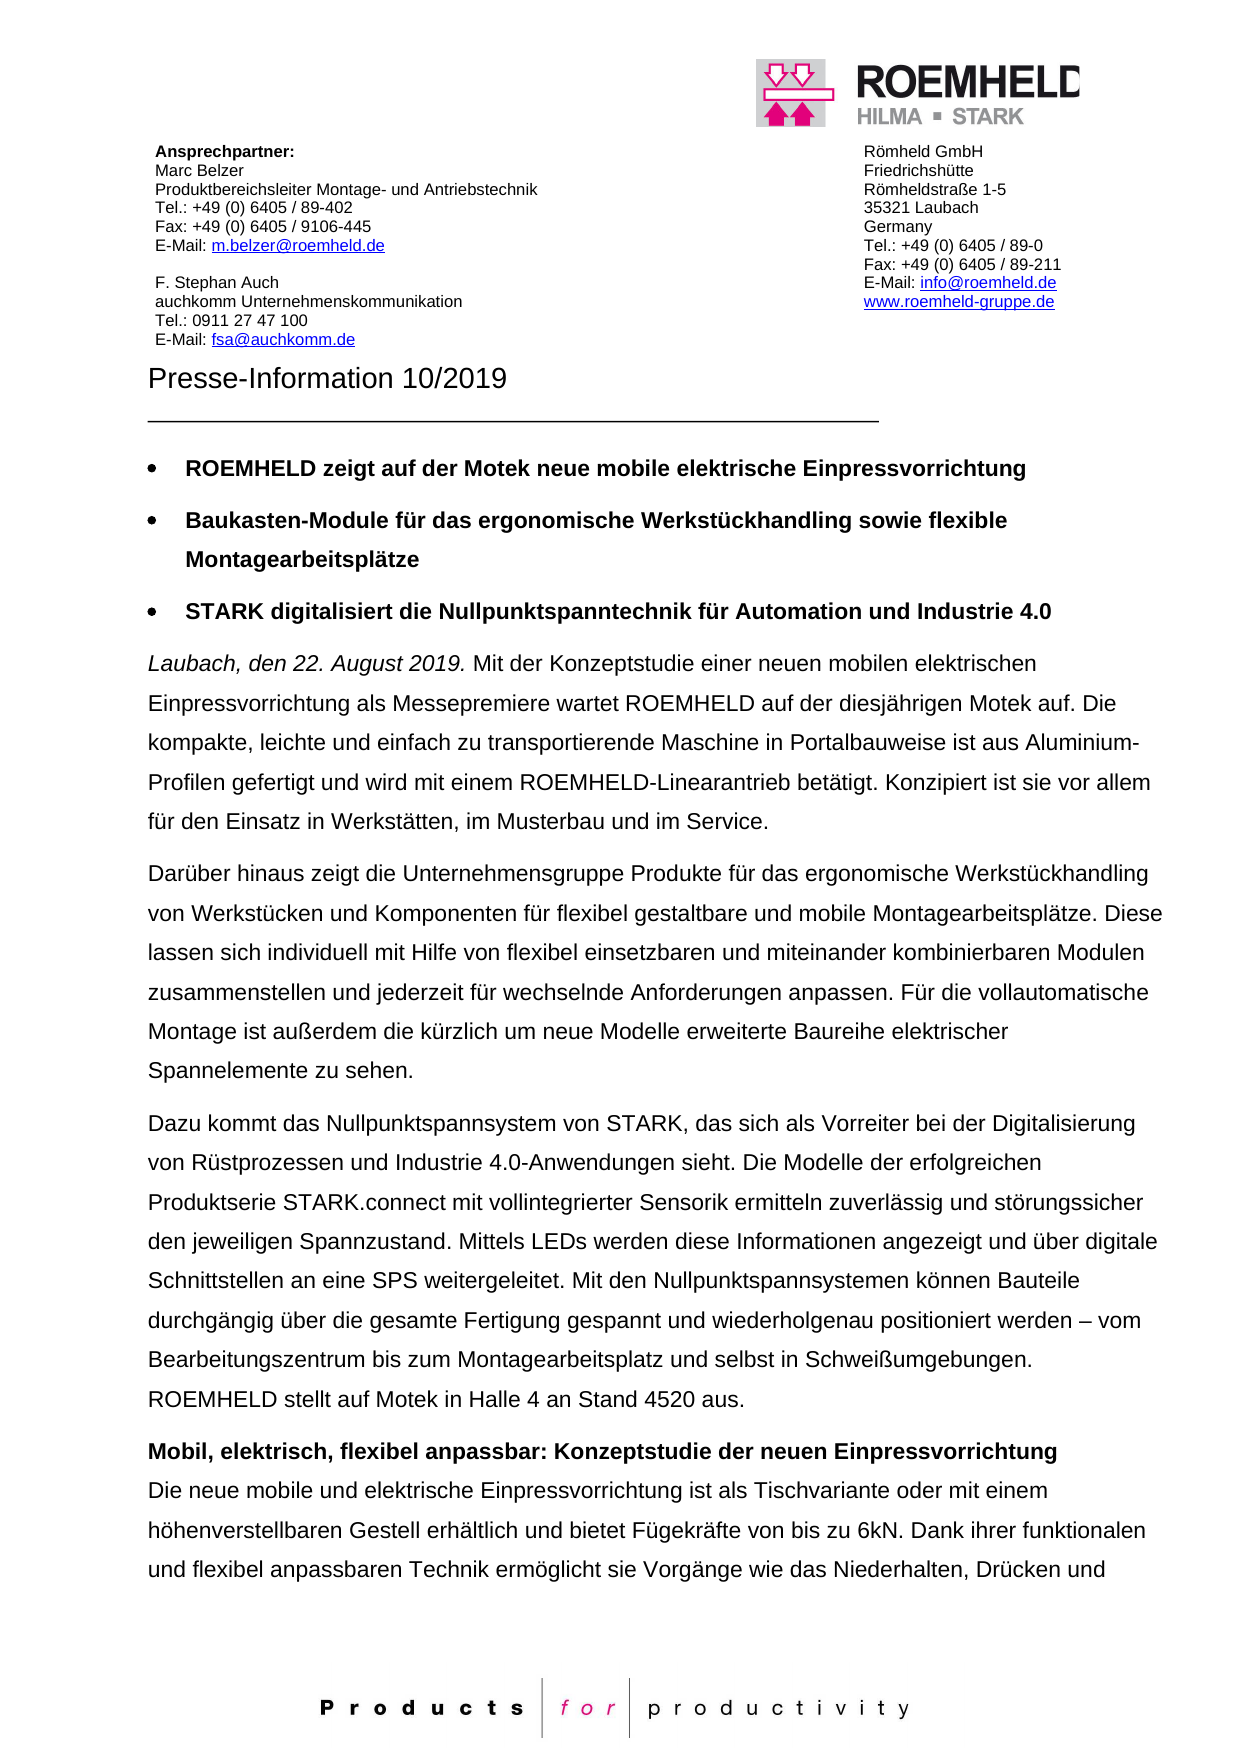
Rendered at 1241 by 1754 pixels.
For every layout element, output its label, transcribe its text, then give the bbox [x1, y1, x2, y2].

picture [274, 1662, 965, 1748]
list ROEMHELD zeigt auf der Motek neue mobile elektrische Einpressvorrichtung [148, 455, 1167, 481]
text Dazu kommt das Nullpunktspannsystem von STARK, das sich als Vorreiter bei der Digitalisierung von Rüstprozessen und Industrie 4.0-Anwendungen sieht. Die Modelle der erfolgreichen Produktserie STARK.connect mit vollintegrierter Sensorik ermitteln zuverlässig und störungssicher den jeweiligen Spannzustand. Mittels LEDs werden diese Informationen angezeigt und über digitale Schnittstellen an eine SPS weitergeleitet. Mit den Nullpunktspannsystemen können Bauteile durchgängig über die gesamte Fertigung gespannt und wiederholgenau positioniert werden – vom Bearbeitungszentrum bis zum Montagearbeitsplatz und selbst in Schweißumgebungen. ROEMHELD stellt auf Motek in Halle 4 an Stand 4520 aus. [148, 1109, 1167, 1412]
text Mobil, elektrisch, flexibel anpassbar: Konzeptstudie der neuen Einpressvorrichtung [148, 1438, 1137, 1464]
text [148, 1477, 1167, 1583]
text Presse-Information 10/2019 [148, 361, 897, 395]
table_header Römheld GmbH Friedrichshütte Römheldstraße 1-5 35321 Laubach Germany Tel.: +49 (0) 6405 / 89-0 Fax: +49 (0) 6405 / 89-211 E-Mail: info@roemheld.de www.roemheld-gruppe.de [856, 143, 1138, 361]
list Baukasten-Module für das ergonomische Werkstückhandling sowie flexible Montagearbeitsplätze [148, 507, 1167, 573]
text Laubach, den 22. August 2019. Mit der Konzeptstudie einer neuen mobilen elektrischen Einpressvorrichtung als Messepremiere wartet ROEMHELD auf der diesjährigen Motek auf. Die kompakte, leichte und einfach zu transportierende Maschine in Portalbauweise ist aus Aluminium-Profilen gefertigt und wird mit einem ROEMHELD-Linearantrieb betätigt. Konzipiert ist sie vor allem für den Einsatz in Werkstätten, im Musterbau und im Service. [148, 650, 1167, 834]
text Darüber hinaus zeigt die Unternehmensgruppe Produkte für das ergonomische Werkstückhandling von Werkstücken und Komponenten für flexibel gestaltbare und mobile Montagearbeitsplätze. Diese lassen sich individuell mit Hilfe von flexibel einsetzbaren und miteinander kombinierbaren Modulen zusammenstellen und jederzeit für wechselnde Anforderungen anpassen. Für die vollautomatische Montage ist außerdem die kürzlich um neue Modelle erweiterte Baureihe elektrischer Spannelemente zu sehen. [148, 860, 1167, 1084]
list STARK digitalisiert die Nullpunktspanntechnik für Automation und Industrie 4.0 [148, 598, 1167, 624]
table_header Ansprechpartner: Marc Belzer Produktbereichsleiter Montage- und Antriebstechnik Tel.: +49 (0) 6405 / 89-402 Fax: +49 (0) 6405 / 9106-445 E-Mail: m.belzer@roemheld.de F. Stephan Auch auchkomm Unternehmenskommunikation Tel.: 0911 27 47 100 E-Mail: fsa@auchkomm.de [148, 143, 856, 361]
picture [754, 59, 1080, 126]
